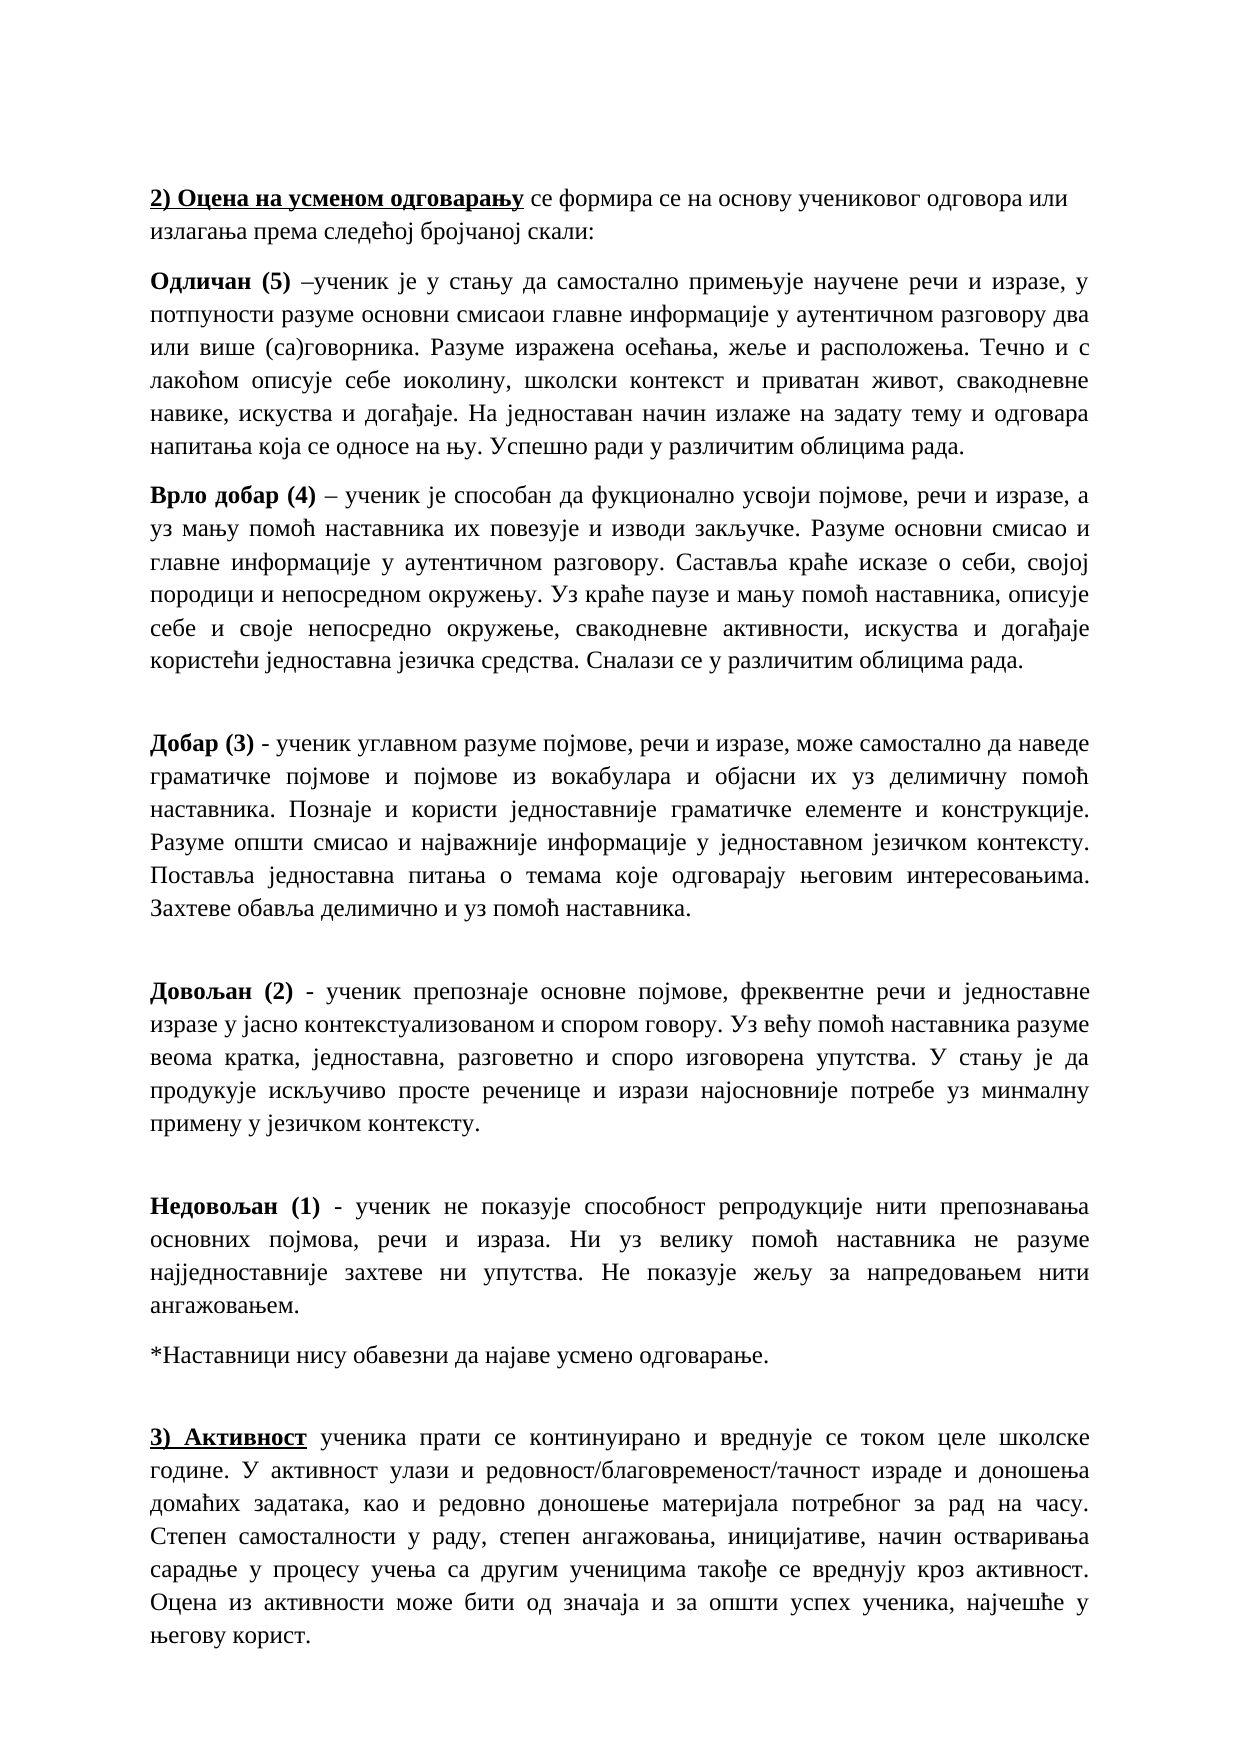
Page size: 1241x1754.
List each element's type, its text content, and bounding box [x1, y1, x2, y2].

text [150, 150, 1090, 245]
text Довољан (2) - ученик препознаје основне појмове, фреквентне речи и једноставне изразе у јасно контекстуализованом и спором говору. Уз већу помоћ наставника разуме веома кратка, једноставна, разговетно и споро изговорена упутства. У стању је да продукује искључиво просте реченице и изрази најосновније потребе уз минмалну примену у језичком контексту. [150, 943, 1090, 1137]
text Одличан (5) –ученик је у стању да самостално примењује научене речи и изразе, у потпуности разуме основни смисаои главне информације у аутентичном разговору два или више (са)говорника. Разуме изражена осећања, жеље и расположења. Течно и с лакоћом описује себе иоколину, школски контекст и приватан живот, свакодневне навике, искуства и догађаје. На једноставан начин излаже на задату тему и одговара напитања која се односе на њу. Успешно ради у различитим облицима рада. [150, 266, 1090, 459]
text *Наставници нису обавезни да најаве усмено одговарање. [150, 1340, 1090, 1368]
text Врло добар (4) – ученик је способан да фукционално усвоји појмове, речи и изразе, а уз мању помоћ наставника их повезује и изводи закључке. Разуме основни смисао и главне информације у аутентичном разговору. Саставља краће исказе о себи, својој породици и непосредном окружењу. Уз краће паузе и мању помоћ наставника, описује себе и своје непосредно окружење, свакодневне активности, искуства и догађаје користећи једноставна језичка средства. Сналази се у различитим облицима рада. [150, 481, 1090, 674]
text Недовољан (1) - ученик не показује способност репродукције нити препознавања основних појмова, речи и израза. Ни уз велику помоћ наставника не разуме најједноставније захтеве ни упутства. Не показује жељу за напредовањем нити ангажовањем. [150, 1158, 1090, 1319]
text 3) Активност ученика прати се континуирано и вреднује се током целе школске године. У активност улази и редовност/благовременост/тачност израде и доношења домаћих задатака, као и редовно доношење материјала потребног за рад на часу. Степен самосталности у раду, степен ангажовања, иницијативе, начин остваривања сарадње у процесу учења са другим ученицима такође се вреднују кроз активност. Оцена из активности може бити од значаја и за општи успех ученика, најчешће у његову корист. [150, 1389, 1090, 1649]
text Добар (3) - ученик углавном разуме појмове, речи и изразе, може самостално да наведе граматичке појмове и појмове из вокабулара и објасни их уз делимичну помоћ наставника. Познаје и користи једноставније граматичке елементе и конструкције. Разуме општи смисао и најважније информације у једноставном језичком контексту. Поставља једноставна питања о темама које одговарају његовим интересовањима. Захтеве обавља делимично и уз помоћ наставника. [150, 695, 1090, 922]
